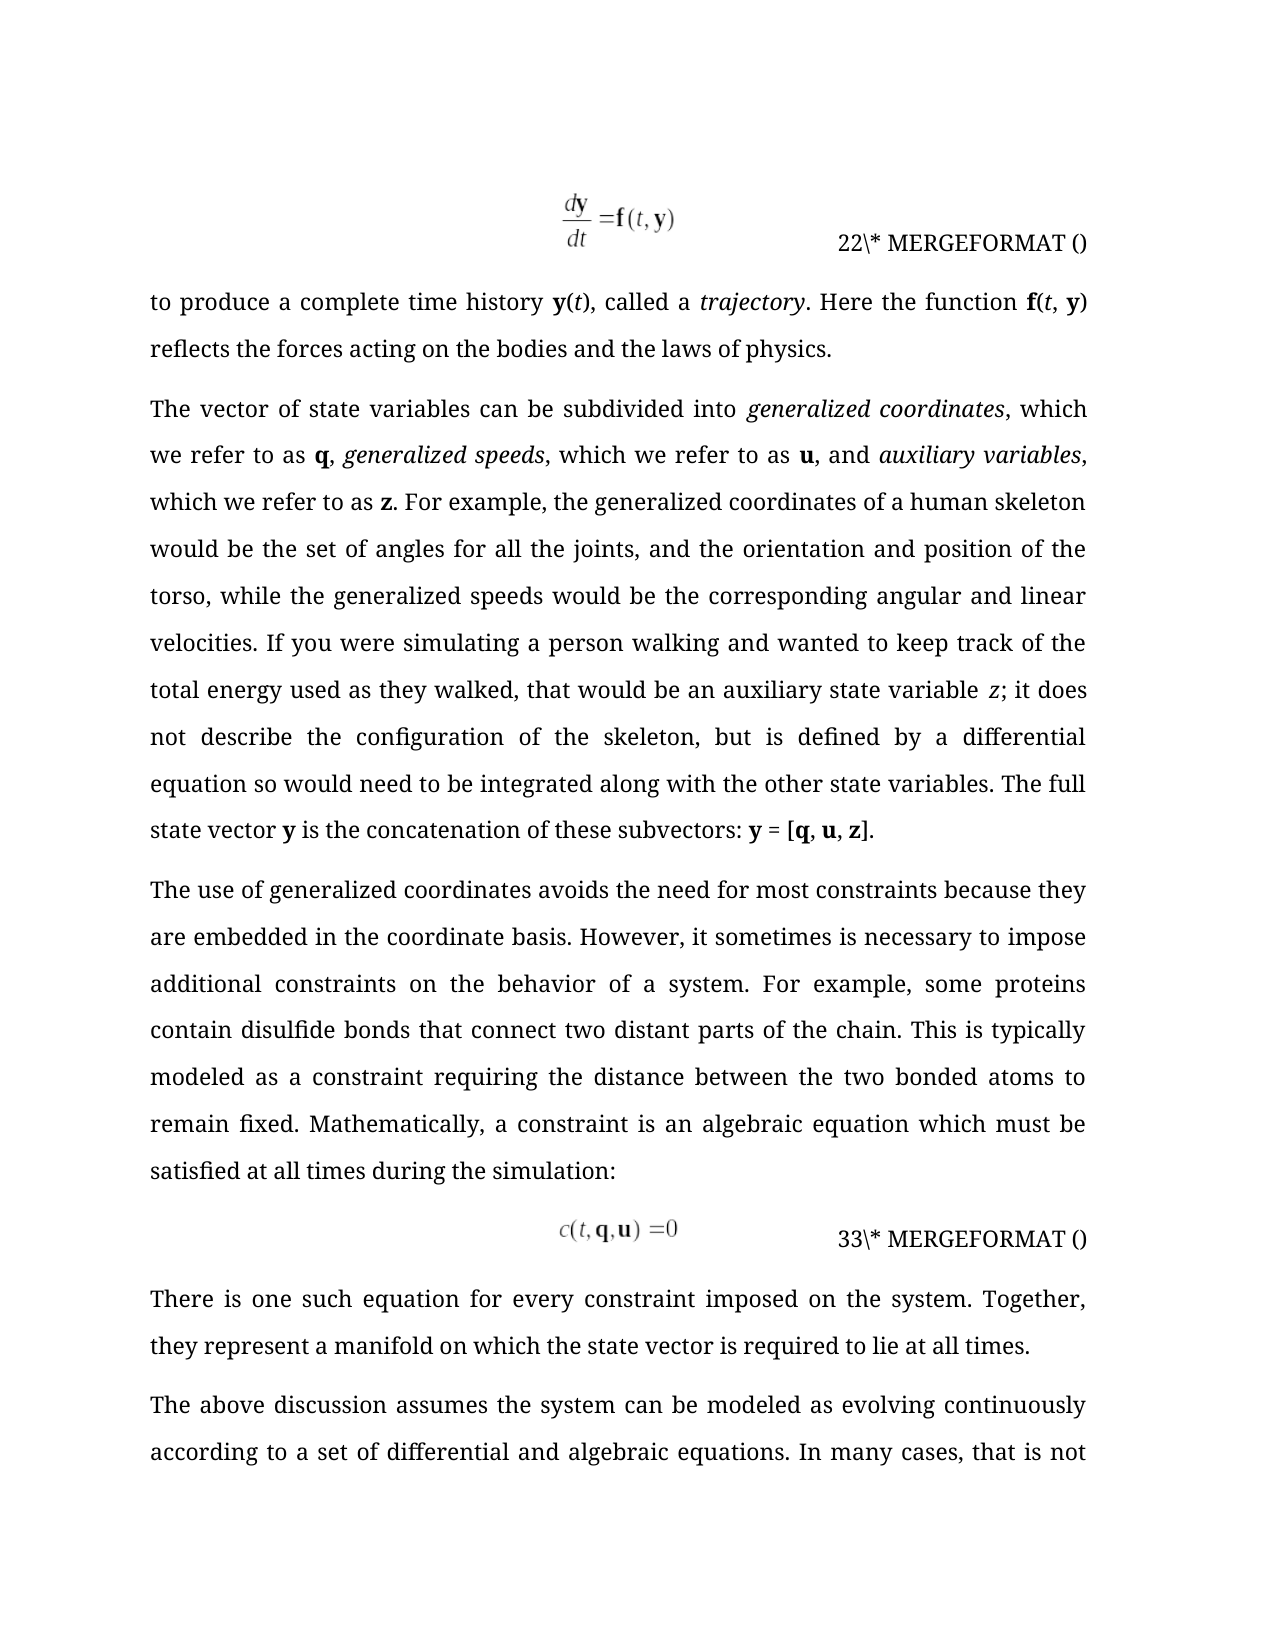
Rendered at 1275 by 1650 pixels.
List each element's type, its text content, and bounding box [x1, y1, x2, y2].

text The use of generalized coordinates avoids the need for most constraints because they are embedded in the coordinate basis. However, it sometimes is necessary to impose additional constraints on the behavior of a system. For example, some proteins contain disulfide bonds that connect two distant parts of the chain. This is typically modeled as a constraint requiring the distance between the two bonded atoms to remain fixed. Mathematically, a constraint is an algebraic equation which must be satisfied at all times during the simulation: [150, 874, 1087, 1186]
text The vector of state variables can be subdivided into generalized coordinates, which we refer to as q, generalized speeds, which we refer to as u, and auxiliary variables, which we refer to as z. For example, the generalized coordinates of a human skeleton would be the set of angles for all the joints, and the orientation and position of the torso, while the generalized speeds would be the corresponding angular and linear velocities. If you were simulating a person walking and wanted to keep track of the total energy used as they walked, that would be an auxiliary state variable z; it does not describe the configuration of the skeleton, but is defined by a differential equation so would need to be integrated along with the other state variables. The full state vector y is the concatenation of these subvectors: y = [q, u, z]. [150, 392, 1087, 846]
text to produce a complete time history y(t), called a trajectory. Here the function f(t, y) reflects the forces acting on the bodies and the laws of physics. [150, 286, 1087, 364]
text There is one such equation for every constraint imposed on the system. Together, they represent a manifold on which the state vector is required to lie at all times. [150, 1283, 1087, 1361]
